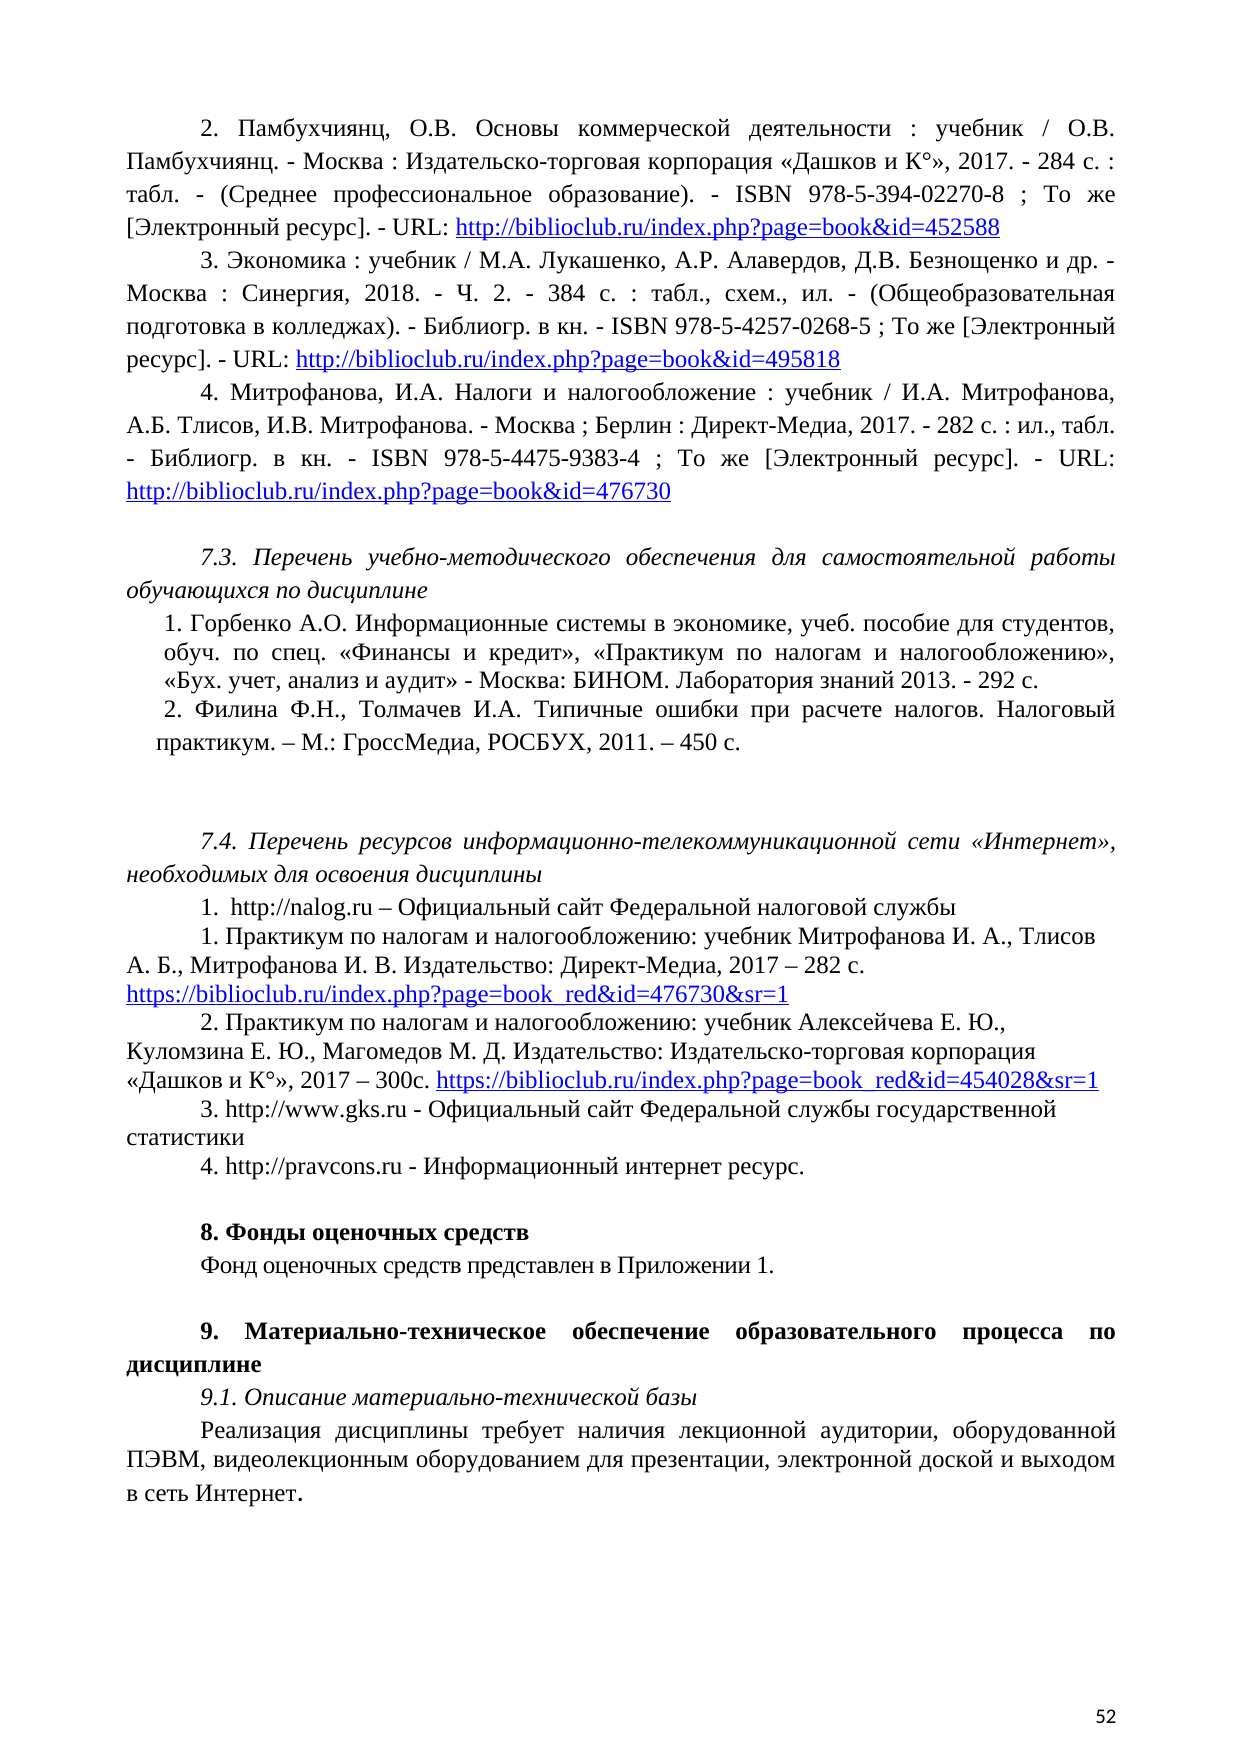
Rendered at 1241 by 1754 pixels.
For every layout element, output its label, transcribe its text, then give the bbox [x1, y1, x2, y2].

text 1. Практикум по налогам и налогообложению: учебник Митрофанова И. А., Тлисов А. Б., Митрофанова И. В. Издательство: Директ-Медиа, 2017 – 282 с. https://biblioclub.ru/index.php?page=book_red&id=476730&sr=1 [126, 921, 1116, 1007]
text 8. Фонды оценочных средств [126, 1217, 1116, 1246]
text 7.3. Перечень учебно-методического обеспечения для самостоятельной работы обучающихся по дисциплине [126, 542, 1116, 604]
text Реализация дисциплины требует наличия лекционной аудитории, оборудованной ПЭВМ, видеолекционным оборудованием для презентации, электронной доской и выходом в сеть Интернет. [126, 1415, 1116, 1508]
text 4. http://pravcons.ru - Информационный интернет ресурс. [126, 1151, 1116, 1180]
text 3. Экономика : учебник / М.А. Лукашенко, А.Р. Алавердов, Д.В. Безнощенко и др. - Москва : Синергия, 2018. - Ч. 2. - 384 с. : табл., схем., ил. - (Общеобразовательная подготовка в колледжах). - Библиогр. в кн. - ISBN 978-5-4257-0268-5 ; То же [Электронный ресурс]. - URL: http://biblioclub.ru/index.php?page=book&id=495818 [126, 245, 1116, 373]
text Фонд оценочных средств представлен в Приложении 1. [126, 1250, 1116, 1279]
text 2. Практикум по налогам и налогообложению: учебник Алексейчева Е. Ю., Куломзина Е. Ю., Магомедов М. Д. Издательство: Издательско-торговая корпорация «Дашков и К°», 2017 – 300с. https://biblioclub.ru/index.php?page=book_red&id=454028&sr=1 [126, 1007, 1116, 1094]
text 1. http://nalog.ru – Официальный сайт Федеральной налоговой службы [126, 892, 1116, 921]
text 2. Филина Ф.Н., Толмачев И.А. Типичные ошибки при расчете налогов. Налоговый практикум. – М.: ГроссМедиа, РОСБУХ, 2011. – 450 с. [156, 694, 1116, 756]
text 4. Митрофанова, И.А. Налоги и налогообложение : учебник / И.А. Митрофанова, А.Б. Тлисов, И.В. Митрофанова. - Москва ; Берлин : Директ-Медиа, 2017. - 282 с. : ил., табл. - Библиогр. в кн. - ISBN 978-5-4475-9383-4 ; То же [Электронный ресурс]. - URL: http://biblioclub.ru/index.php?page=book&id=476730 [126, 377, 1116, 505]
text 1. Горбенко А.О. Информационные системы в экономике, учеб. пособие для студентов, обуч. по спец. «Финансы и кредит», «Практикум по налогам и налогообложению», «Бух. учет, анализ и аудит» - Москва: БИНОМ. Лаборатория знаний 2013. - 292 с. [164, 608, 1116, 694]
text 9.1. Описание материально-технической базы [126, 1382, 1116, 1411]
text 3. http://www.gks.ru - Официальный сайт Федеральной службы государственной статистики [126, 1094, 1116, 1151]
text 9. Материально-техническое обеспечение образовательного процесса по дисциплине [126, 1316, 1116, 1378]
text 7.4. Перечень ресурсов информационно-телекоммуникационной сети «Интернет», необходимых для освоения дисциплины [126, 826, 1116, 888]
text 2. Памбухчиянц, О.В. Основы коммерческой деятельности : учебник / О.В. Памбухчиянц. - Москва : Издательско-торговая корпорация «Дашков и К°», 2017. - 284 с. : табл. - (Среднее профессиональное образование). - ISBN 978-5-394-02270-8 ; То же [Электронный ресурс]. - URL: http://biblioclub.ru/index.php?page=book&id=452588 [126, 113, 1116, 241]
